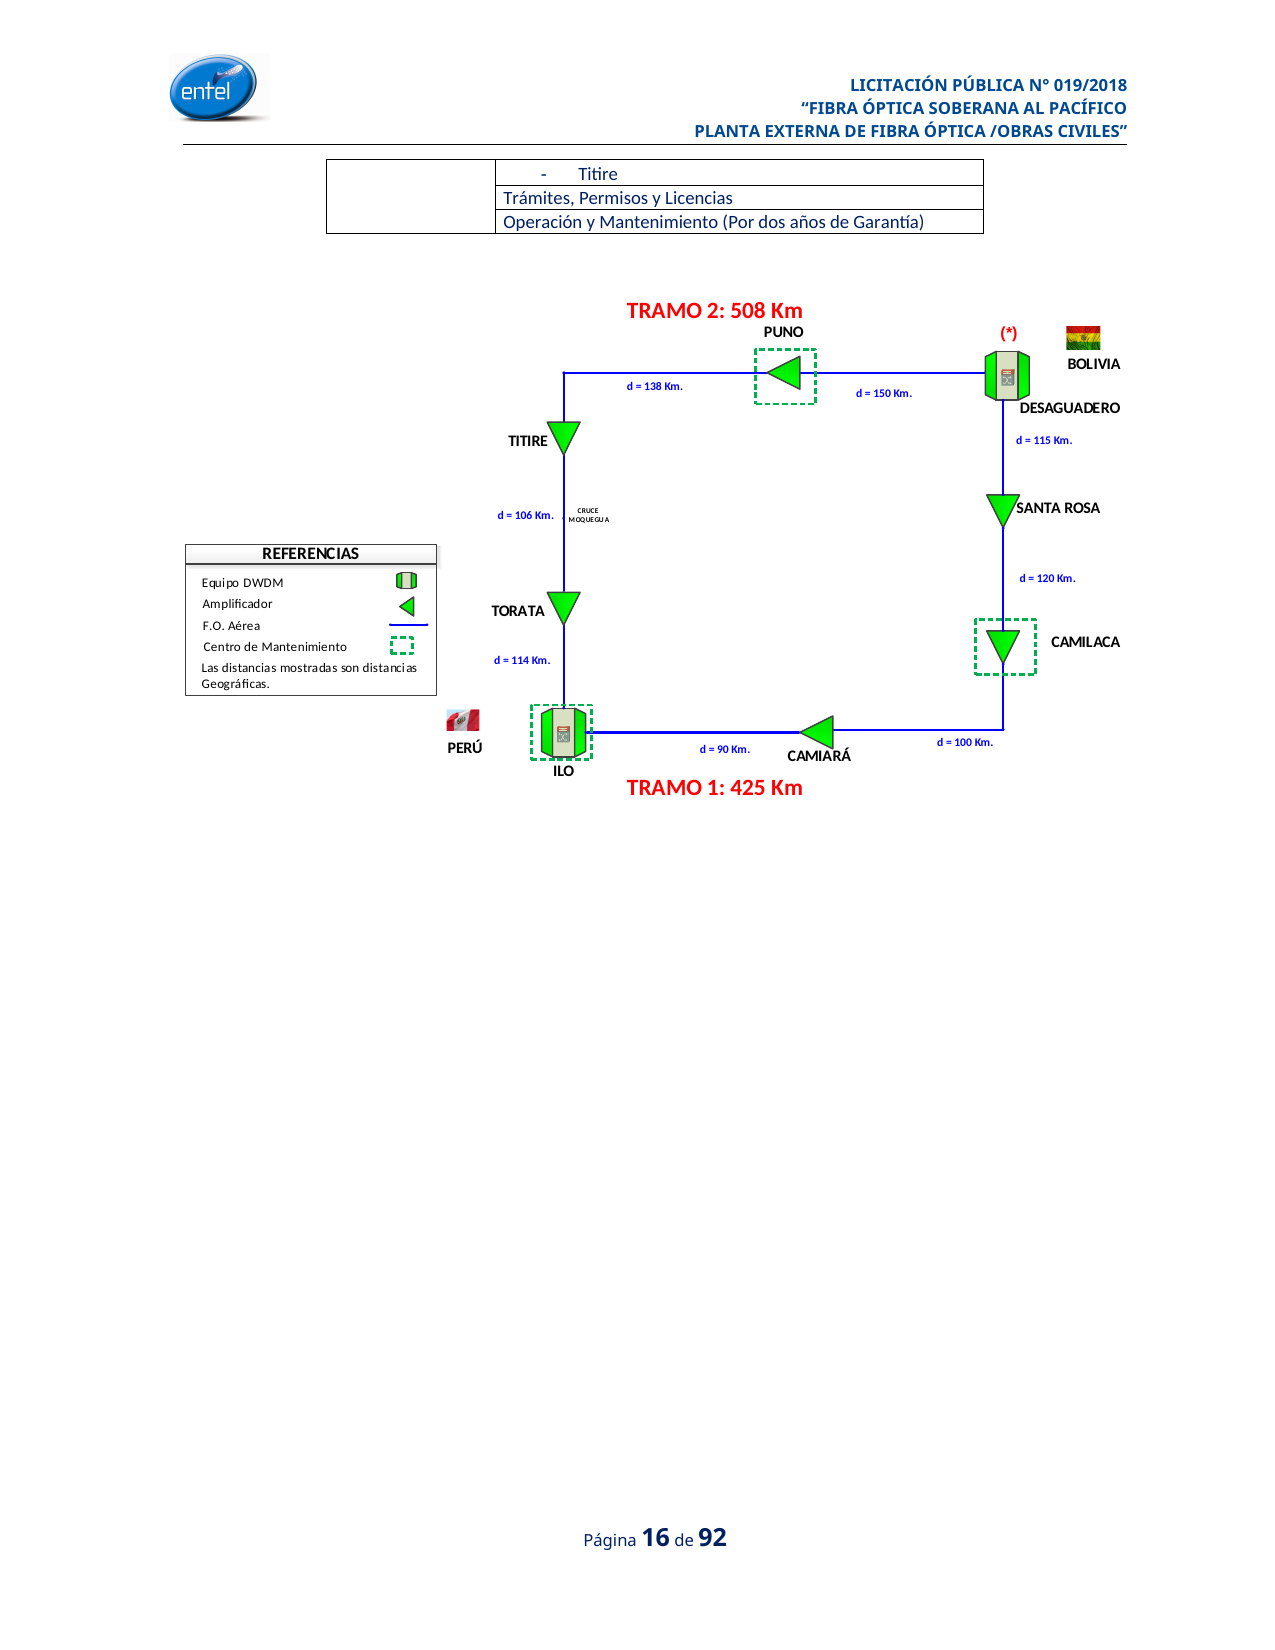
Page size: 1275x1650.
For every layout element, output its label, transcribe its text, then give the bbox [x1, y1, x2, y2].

table_cell Operación y Mantenimiento (Por dos años de Garantía) [496, 210, 983, 233]
table_cell Trámites, Permisos y Licencias [496, 186, 983, 209]
table_cell Titire [496, 160, 983, 185]
picture [169, 53, 270, 122]
